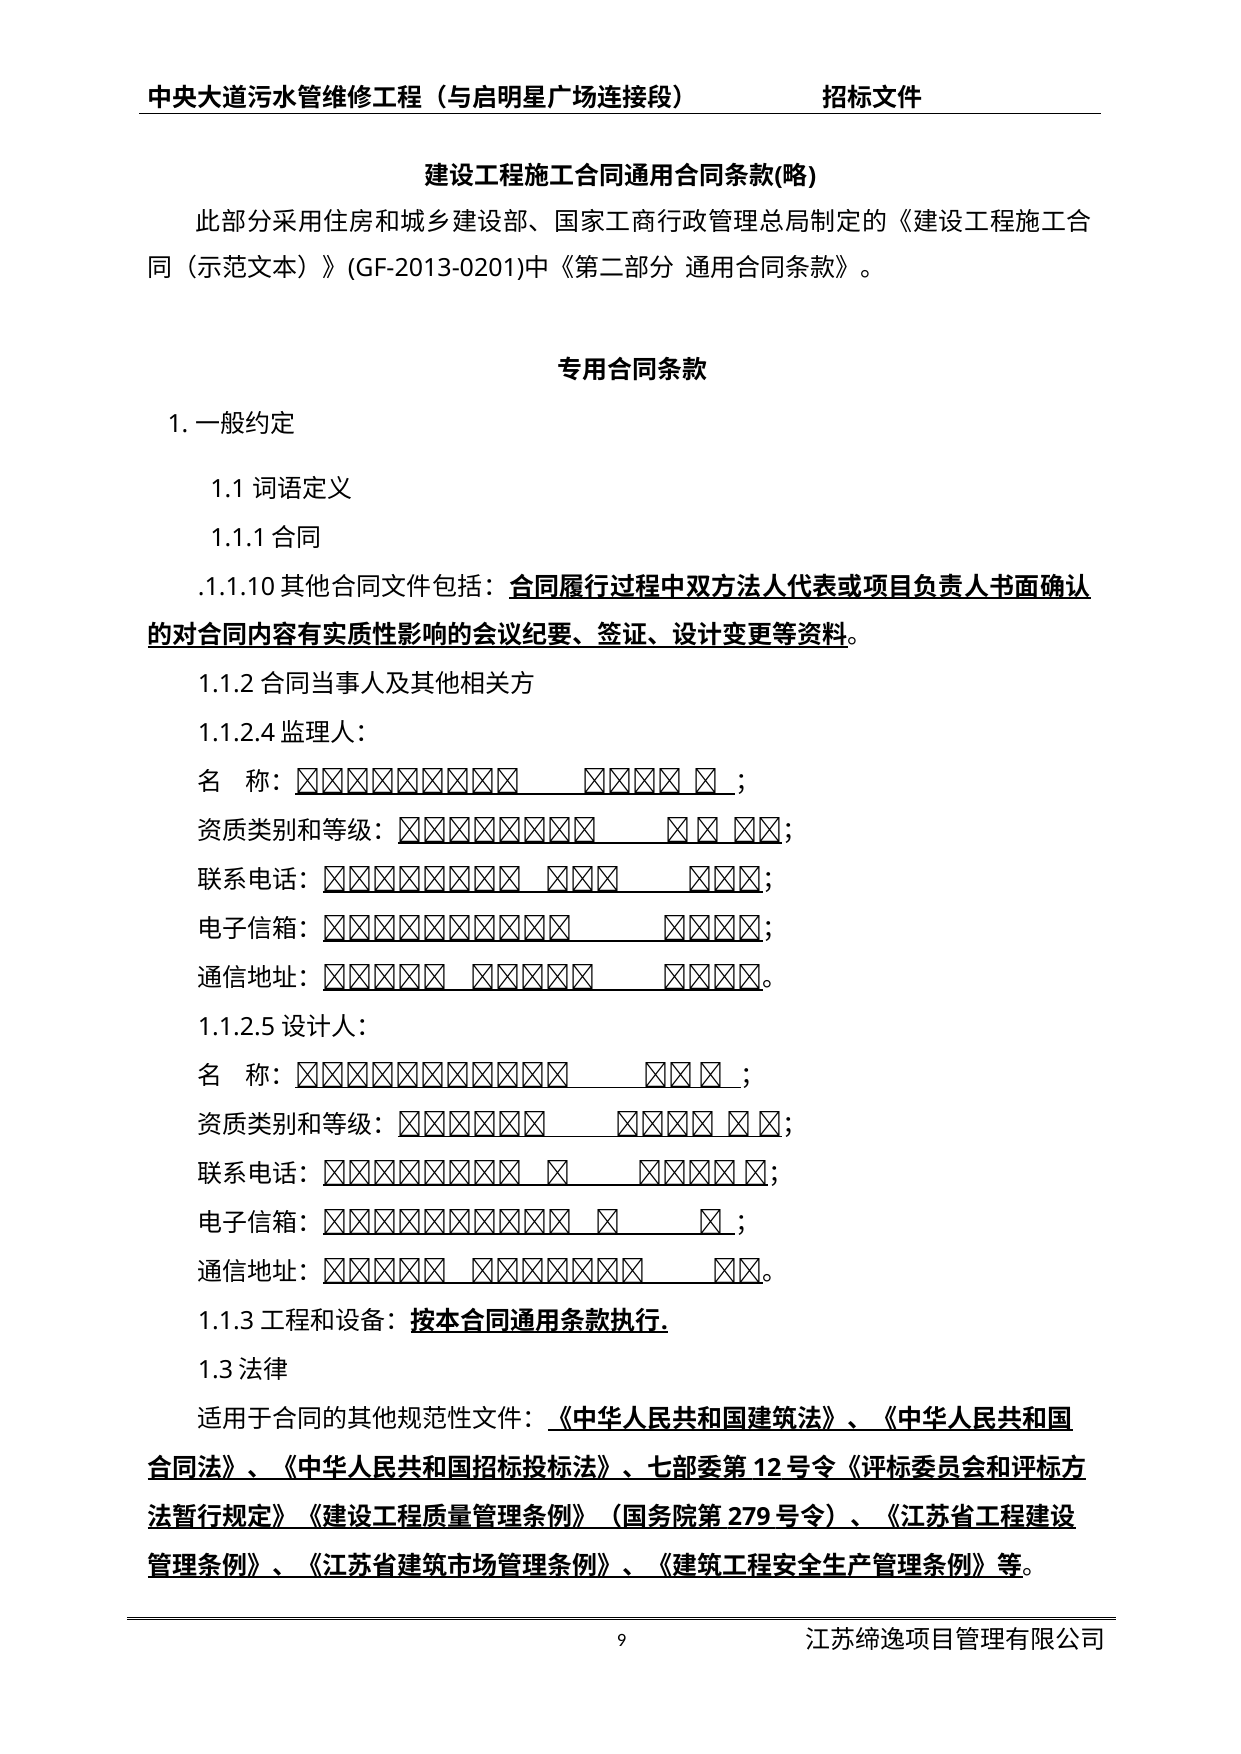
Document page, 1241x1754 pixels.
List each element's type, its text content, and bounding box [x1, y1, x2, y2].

text 通信地址：  。 [148, 947, 1092, 996]
text 适用于合同的其他规范性文件：《中华人民共和国建筑法》、《中华人民共和国合同法》、《中华人民共和国招标投标法》、七部委第12号令《评标委员会和评标方法暂行规定》《建设工程质量管理条例》（国务院第279号令）、《江苏省工程建设管理条例》、《江苏省建筑市场管理条例》、《建筑工程安全生产管理条例》等。 [148, 1388, 1092, 1584]
text 资质类别和等级：   ； [148, 801, 1092, 849]
text 此部分采用住房和城乡建设部、国家工商行政管理总局制定的《建设工程施工合同（示范文本）》(GF-2013-0201)中《第二部分 通用合同条款》。 [148, 193, 1092, 285]
text 1.1.1合同 [148, 507, 1092, 556]
text 1.3法律 [148, 1339, 1092, 1388]
text 电子信箱：   ； [148, 1192, 1092, 1241]
text 通信地址：  。 [148, 1241, 1092, 1290]
text 名 称：   ； [148, 752, 1092, 801]
text 1. 一般约定 [148, 403, 1092, 440]
text 资质类别和等级：   ； [148, 1094, 1092, 1143]
text 联系电话：  ； [148, 849, 1092, 898]
text 名 称：   ； [148, 1045, 1092, 1094]
text 专用合同条款 [148, 349, 1092, 385]
text 1.1.2 合同当事人及其他相关方 [148, 654, 1092, 703]
text 1.1 词语定义 [148, 458, 1092, 507]
text 1.1.2.5 设计人： [148, 996, 1092, 1045]
text 1.1.2.4监理人： [148, 703, 1092, 752]
text 电子信箱： ； [148, 898, 1092, 947]
text 建设工程施工合同通用合同条款(略) [148, 148, 1092, 193]
text .1.1.10其他合同文件包括：合同履行过程中双方法人代表或项目负责人书面确认的对合同内容有实质性影响的会议纪要、签证、设计变更等资料。 [148, 556, 1092, 654]
text 1.1.3 工程和设备：按本合同通用条款执行. [148, 1290, 1092, 1339]
text 联系电话：   ； [148, 1143, 1092, 1192]
